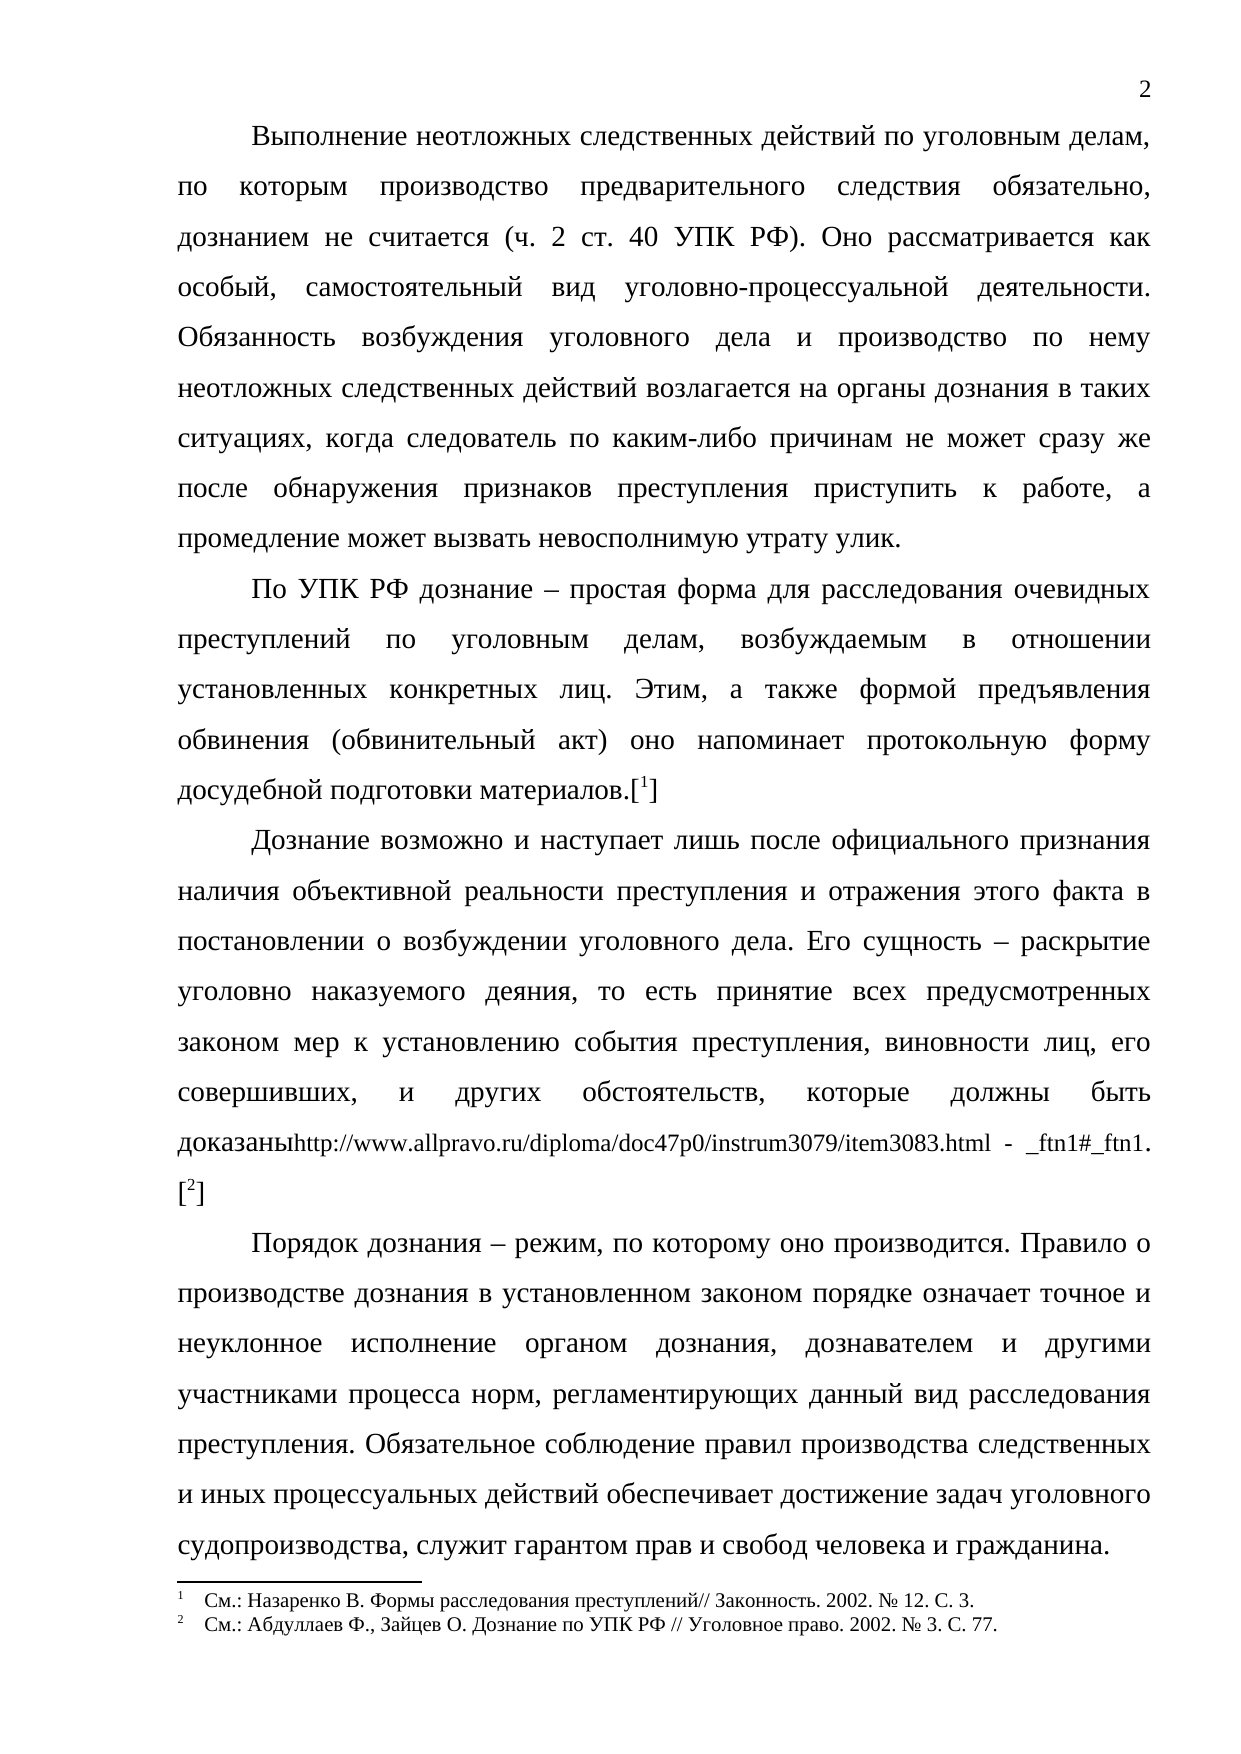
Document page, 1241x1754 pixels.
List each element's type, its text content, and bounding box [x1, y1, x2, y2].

text Порядок дознания – режим, по которому оно производится. Правило о производстве дознания в установленном законом порядке означает точное и неуклонное исполнение органом дознания, дознавателем и другими участниками процесса норм, регламентирующих данный вид расследования преступления. Обязательное соблюдение правил производства следственных и иных процессуальных действий обеспечивает достижение задач уголовного судопроизводства, служит гарантом прав и свобод человека и гражданина. [177, 1225, 1152, 1560]
text Выполнение неотложных следственных действий по уголовным делам, по которым производство предварительного следствия обязательно, дознанием не считается (ч. 2 ст. 40 УПК РФ). Оно рассматривается как особый, самостоятельный вид уголовно-процессуальной деятельности. Обязанность возбуждения уголовного дела и производство по нему неотложных следственных действий возлагается на органы дознания в таких ситуациях, когда следователь по каким-либо причинам не может сразу же после обнаружения признаков преступления приступить к работе, а промедление может вызвать невосполнимую утрату улик. [177, 118, 1152, 554]
text Дознание возможно и наступает лишь после официального признания наличия объективной реальности преступления и отражения этого факта в постановлении о возбуждении уголовного дела. Его сущность – раскрытие уголовно наказуемого деяния, то есть принятие всех предусмотренных законом мер к установлению события преступления, виновности лиц, его совершивших, и других обстоятельств, которые должны быть доказаныhttp://www.allpravo.ru/diploma/doc47p0/instrum3079/item3083.html - _ftn1#_ftn1.[] [177, 822, 1152, 1208]
text По УПК РФ дознание – простая форма для расследования очевидных преступлений по уголовным делам, возбуждаемым в отношении установленных конкретных лиц. Этим, а также формой предъявления обвинения (обвинительный акт) оно напоминает протокольную форму досудебной подготовки материалов.[] [177, 571, 1152, 806]
